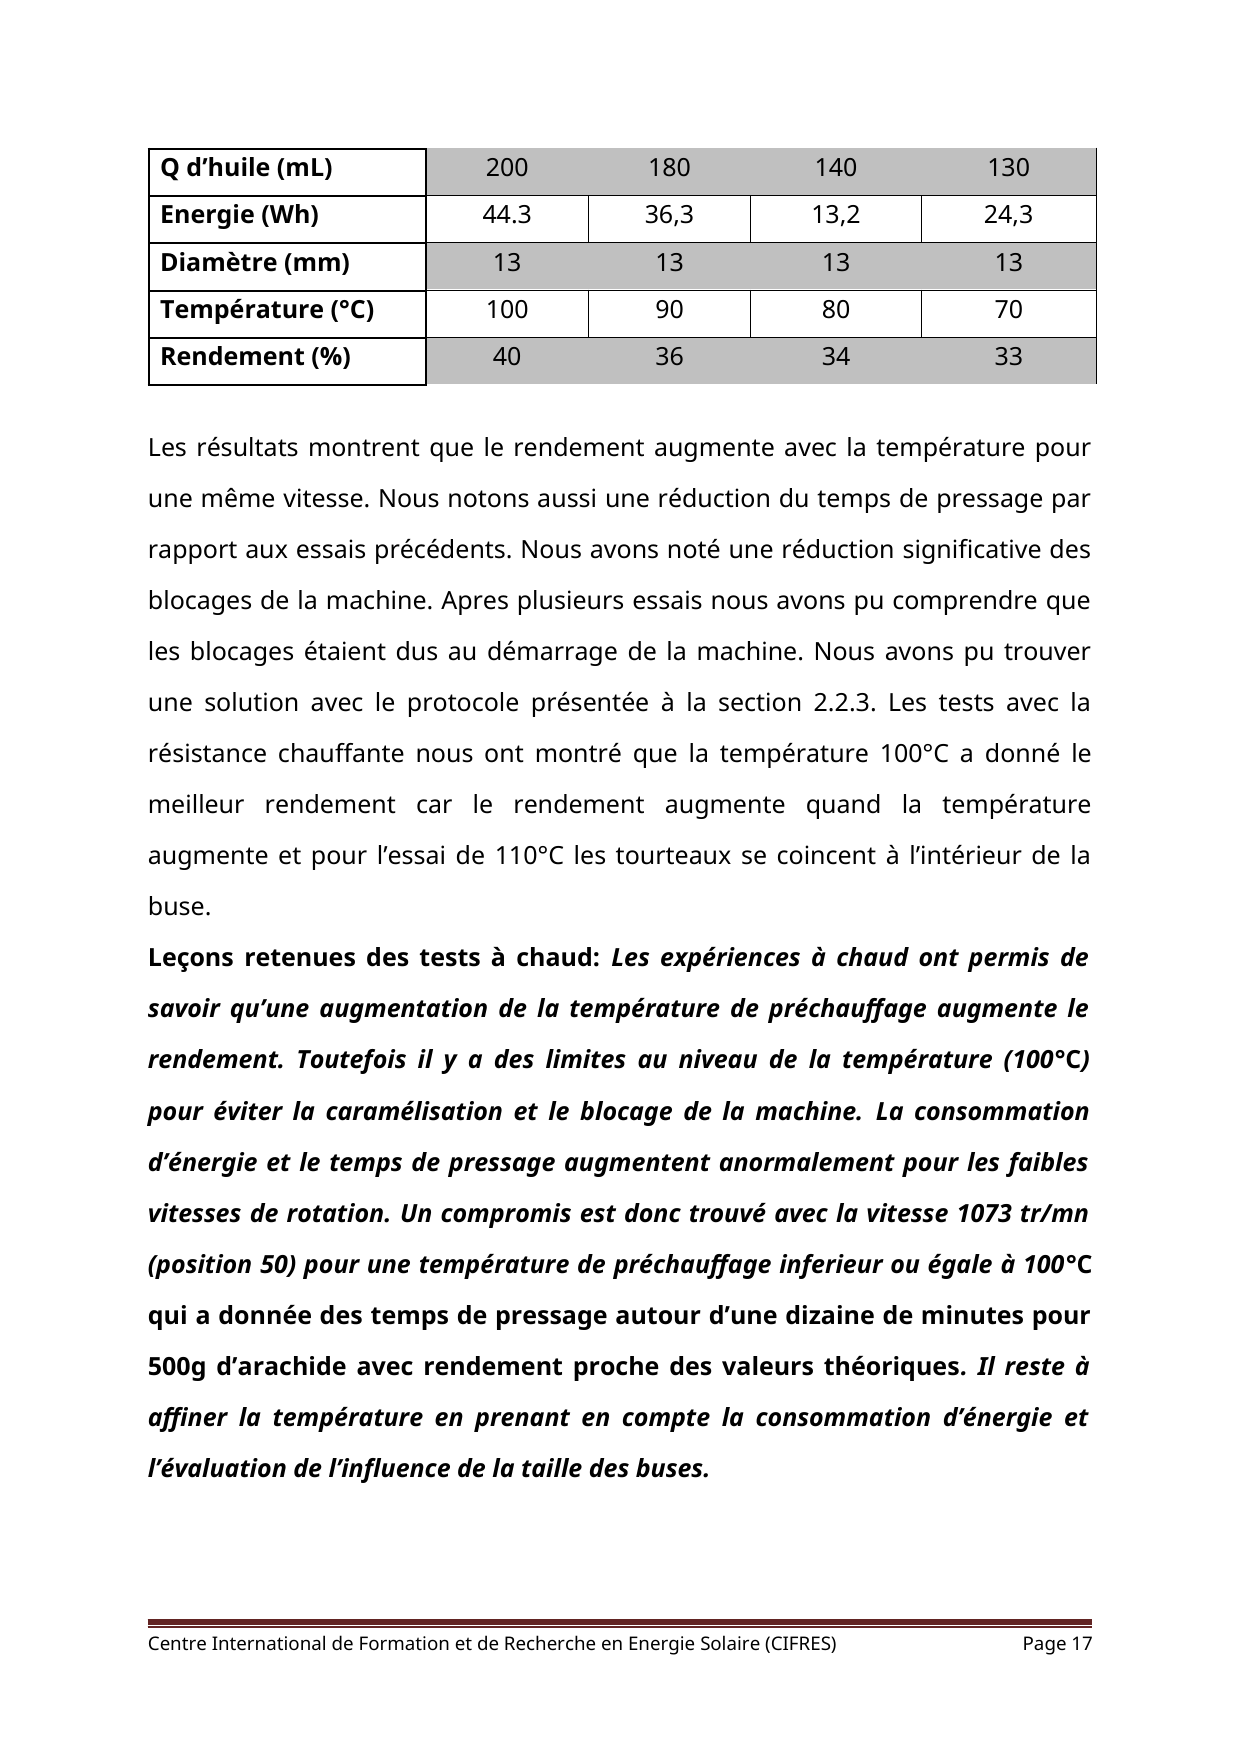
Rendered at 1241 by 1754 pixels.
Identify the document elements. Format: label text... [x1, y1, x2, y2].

table_cell Diamètre (mm) [150, 244, 425, 289]
table_cell 200 [427, 148, 588, 195]
table_cell 80 [751, 291, 921, 337]
table_cell 180 [588, 148, 751, 195]
table_cell Rendement (%) [150, 339, 425, 384]
table_cell 33 [921, 338, 1096, 384]
table_cell 70 [922, 291, 1096, 337]
table_cell 24,3 [922, 196, 1096, 242]
table_cell 13 [588, 243, 751, 289]
table_cell 36 [588, 338, 751, 384]
text Les résultats montrent que le rendement augmente avec la température pour une même vitesse. Nous notons aussi une réduction du temps de pressage par rapport aux essais précédents. Nous avons noté une réduction significative des blocages de la machine. Apres plusieurs essais nous avons pu comprendre que les blocages étaient dus au démarrage de la machine. Nous avons pu trouver une solution avec le protocole présentée à la section 2.2.3. Les tests avec la résistance chauffante nous ont montré que la température 100°C a donné le meilleur rendement car le rendement augmente quand la température augmente et pour l’essai de 110°C les tourteaux se coincent à l’intérieur de la buse. [148, 429, 1092, 923]
table_cell Température (°C) [150, 292, 425, 337]
table_cell Energie (Wh) [150, 197, 425, 242]
table_cell 90 [589, 291, 750, 337]
table_cell 36,3 [589, 196, 750, 242]
table_cell 34 [751, 338, 921, 384]
table_cell 13 [427, 243, 588, 289]
text Leçons retenues des tests à chaud: Les expériences à chaud ont permis de savoir qu’une augmentation de la température de préchauffage augmente le rendement. Toutefois il y a des limites au niveau de la température (100°C) pour éviter la caramélisation et le blocage de la machine. La consommation d’énergie et le temps de pressage augmentent anormalement pour les faibles vitesses de rotation. Un compromis est donc trouvé avec la vitesse 1073 tr/mn (position 50) pour une température de préchauffage inferieur ou égale à 100°C qui a donnée des temps de pressage autour d’une dizaine de minutes pour 500g d’arachide avec rendement proche des valeurs théoriques. Il reste à affiner la température en prenant en compte la consommation d’énergie et l’évaluation de l’influence de la taille des buses. [148, 940, 1092, 1484]
table_cell Q d’huile (mL) [150, 150, 425, 195]
table_cell 13 [921, 243, 1096, 289]
table_cell 40 [427, 338, 588, 384]
table_cell 130 [921, 148, 1096, 195]
table_cell 100 [427, 291, 588, 337]
table_cell 44.3 [427, 196, 588, 242]
table_cell 13 [751, 243, 921, 289]
table_cell 140 [751, 148, 921, 195]
table_cell 13,2 [751, 196, 921, 242]
